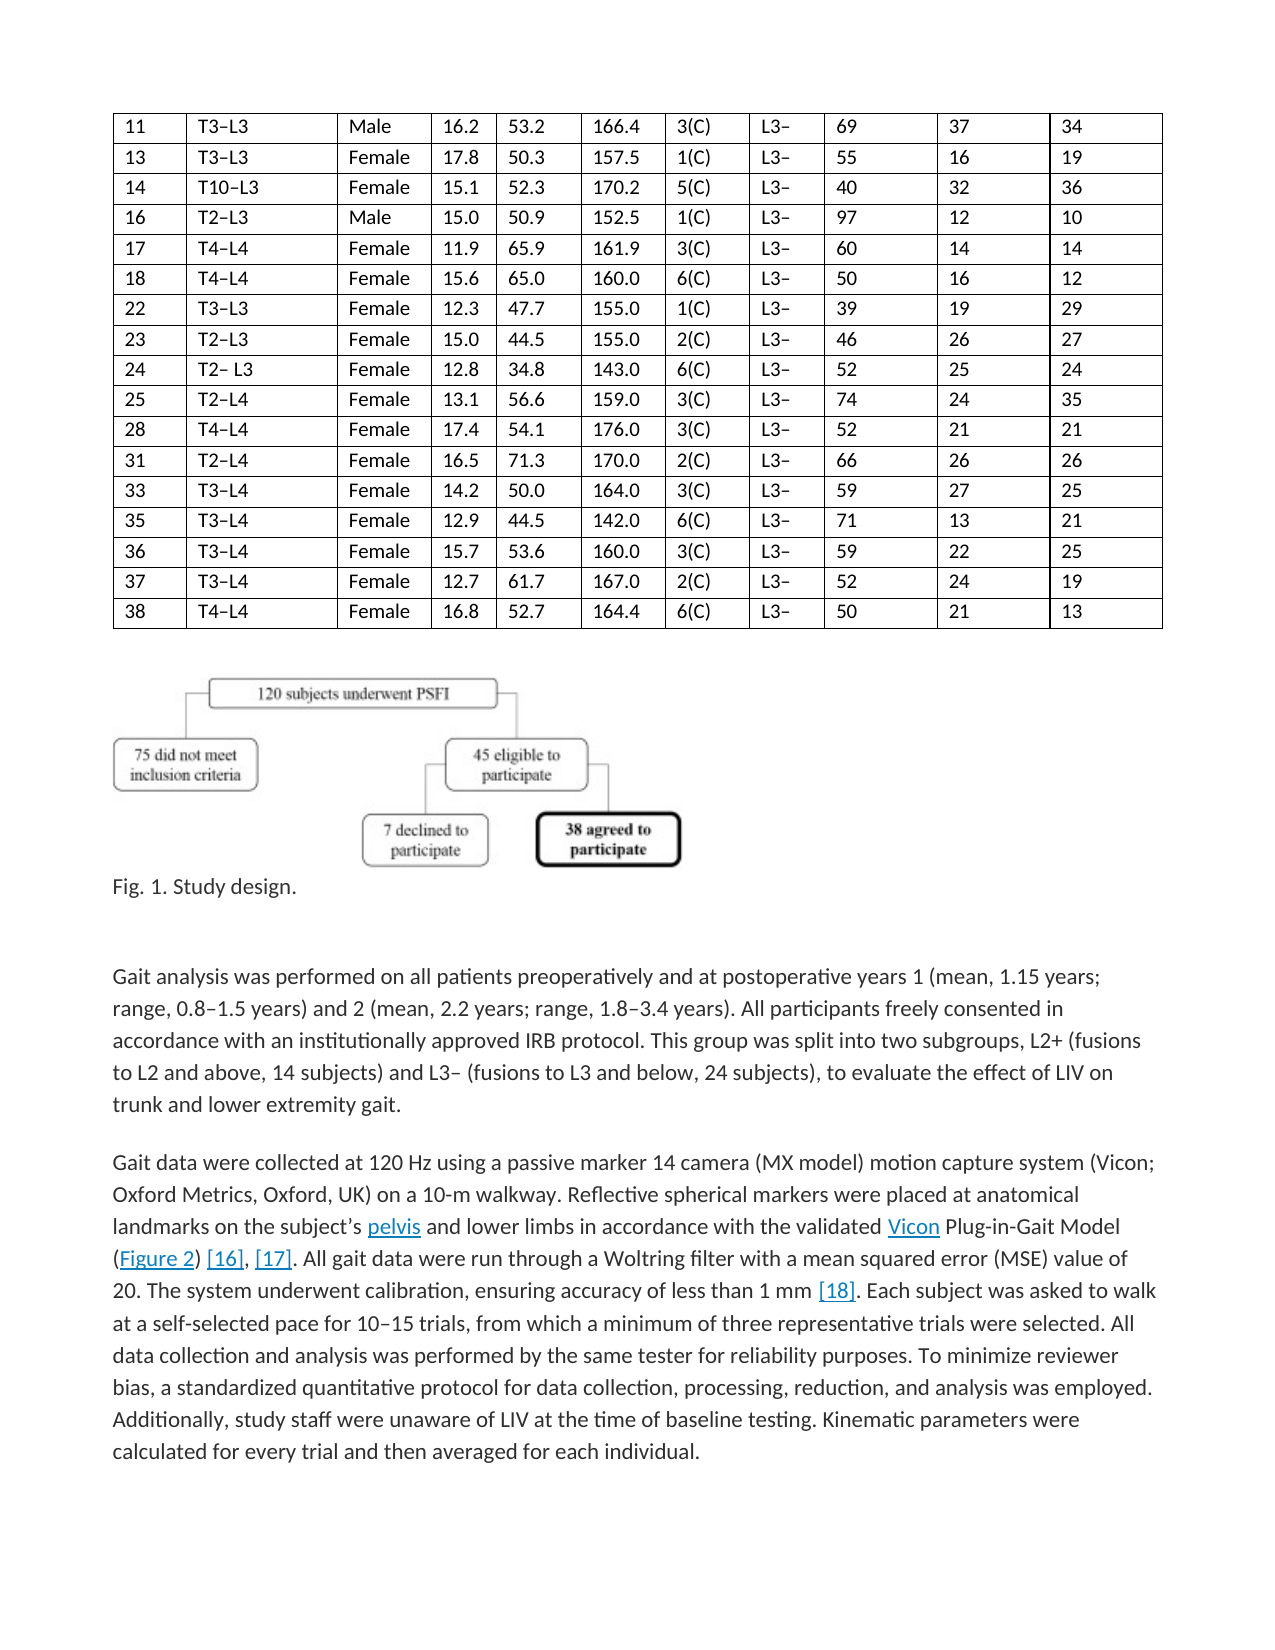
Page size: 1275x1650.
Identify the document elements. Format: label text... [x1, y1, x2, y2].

table_cell 53.6 [497, 538, 581, 567]
table_cell 50 [825, 265, 937, 294]
table_cell 34 [1051, 114, 1162, 143]
table_cell 52.7 [497, 599, 581, 628]
table_cell 14 [1051, 235, 1162, 264]
table_cell 159.0 [582, 386, 665, 416]
table_cell 71 [825, 508, 937, 537]
table_cell 39 [825, 295, 937, 325]
table_cell Female [338, 174, 431, 203]
table_cell 66 [825, 447, 937, 476]
table_cell Female [338, 144, 431, 173]
table_cell 59 [825, 538, 937, 567]
table_cell 71.3 [497, 447, 581, 476]
table_cell 44.5 [497, 508, 581, 537]
table_cell 97 [825, 205, 937, 234]
table_cell 11 [114, 114, 186, 143]
table_cell L3– [750, 508, 824, 537]
table_cell 6(C) [666, 265, 749, 294]
table_cell 155.0 [582, 295, 665, 325]
table_cell 3(C) [666, 235, 749, 264]
table_cell 50.3 [497, 144, 581, 173]
text Fig. 1. Study design. [112, 872, 1125, 901]
table_cell T3–L4 [187, 568, 337, 597]
table_cell 14.2 [432, 477, 496, 507]
table_cell 24 [938, 386, 1049, 416]
table_cell 25 [1051, 538, 1162, 567]
table_cell Female [338, 265, 431, 294]
table_cell 26 [938, 447, 1049, 476]
table_cell 55 [825, 144, 937, 173]
table_cell 3(C) [666, 477, 749, 507]
table_cell 3(C) [666, 386, 749, 416]
table_cell T3–L4 [187, 477, 337, 507]
table_cell L3– [750, 205, 824, 234]
table_cell 13.1 [432, 386, 496, 416]
table_cell 10 [1051, 205, 1162, 234]
table_cell 53.2 [497, 114, 581, 143]
table_cell 14 [938, 235, 1049, 264]
table_cell 6(C) [666, 508, 749, 537]
table_cell 36 [114, 538, 186, 567]
table_cell 2(C) [666, 568, 749, 597]
table_cell 12.9 [432, 508, 496, 537]
table_cell L3– [750, 447, 824, 476]
table_cell 35 [114, 508, 186, 537]
table_cell 25 [1051, 477, 1162, 507]
table_cell 38 [114, 599, 186, 628]
table_cell 33 [114, 477, 186, 507]
table_cell Female [338, 326, 431, 355]
table_cell 13 [1051, 599, 1162, 628]
table_cell Female [338, 477, 431, 507]
table_cell 6(C) [666, 599, 749, 628]
table_cell Female [338, 568, 431, 597]
table_cell 29 [1051, 295, 1162, 325]
table_cell 21 [938, 417, 1049, 446]
table_cell T2–L4 [187, 386, 337, 416]
table_cell 11.9 [432, 235, 496, 264]
table_cell 60 [825, 235, 937, 264]
table_cell T3–L3 [187, 114, 337, 143]
text Gait analysis was performed on all patients preoperatively and at postoperative years 1 (mean, 1.15 years; range, 0.8–1.5 years) and 2 (mean, 2.2 years; range, 1.8–3.4 years). All participants freely consented in accordance with an institutionally approved IRB protocol. This group was split into two subgroups, L2+ (fusions to L2 and above, 14 subjects) and L3– (fusions to L3 and below, 24 subjects), to evaluate the effect of LIV on trunk and lower extremity gait. [112, 962, 1162, 1119]
table_cell 12 [1051, 265, 1162, 294]
table_cell L3– [750, 265, 824, 294]
table_cell 3(C) [666, 114, 749, 143]
table_cell 22 [114, 295, 186, 325]
table_cell Female [338, 508, 431, 537]
table_cell 26 [938, 326, 1049, 355]
table_cell 25 [938, 356, 1049, 385]
table_cell 167.0 [582, 568, 665, 597]
table_cell 2(C) [666, 326, 749, 355]
table_cell T3–L3 [187, 144, 337, 173]
table_cell L3– [750, 477, 824, 507]
table_cell L3– [750, 174, 824, 203]
table_cell 65.0 [497, 265, 581, 294]
table_cell 16 [114, 205, 186, 234]
table_cell 3(C) [666, 538, 749, 567]
table_cell 13 [114, 144, 186, 173]
table_cell 12 [938, 205, 1049, 234]
table_cell 12.7 [432, 568, 496, 597]
table_cell 52 [825, 356, 937, 385]
table_cell 36 [1051, 174, 1162, 203]
table_cell L3– [750, 386, 824, 416]
table_cell 22 [938, 538, 1049, 567]
table_cell T4–L4 [187, 265, 337, 294]
table_cell 65.9 [497, 235, 581, 264]
table_cell 161.9 [582, 235, 665, 264]
table_cell 15.6 [432, 265, 496, 294]
table_cell 16 [938, 265, 1049, 294]
table_cell 69 [825, 114, 937, 143]
table_cell 1(C) [666, 205, 749, 234]
table_cell 52 [825, 568, 937, 597]
table_cell Female [338, 447, 431, 476]
table_cell 27 [1051, 326, 1162, 355]
table_cell 16.2 [432, 114, 496, 143]
table_cell 37 [938, 114, 1049, 143]
table_cell 19 [938, 295, 1049, 325]
table_cell 24 [1051, 356, 1162, 385]
table_cell 24 [114, 356, 186, 385]
table_cell L3– [750, 144, 824, 173]
table_cell 15.1 [432, 174, 496, 203]
table_cell 164.4 [582, 599, 665, 628]
table_cell L3– [750, 235, 824, 264]
table_cell 15.0 [432, 326, 496, 355]
table_cell 46 [825, 326, 937, 355]
table_cell 50.0 [497, 477, 581, 507]
table_cell Female [338, 386, 431, 416]
table_cell 143.0 [582, 356, 665, 385]
table_cell 17.4 [432, 417, 496, 446]
table_cell 13 [938, 508, 1049, 537]
table_cell T2– L3 [187, 356, 337, 385]
picture [112, 677, 683, 869]
table_cell L3– [750, 356, 824, 385]
table_cell T3–L3 [187, 295, 337, 325]
table_cell 16 [938, 144, 1049, 173]
table_cell 19 [1051, 144, 1162, 173]
table_cell L3– [750, 599, 824, 628]
table_cell 15.0 [432, 205, 496, 234]
table_cell Female [338, 417, 431, 446]
table_cell Female [338, 235, 431, 264]
table_cell T4–L4 [187, 417, 337, 446]
table_cell 44.5 [497, 326, 581, 355]
table_cell T2–L4 [187, 447, 337, 476]
table_cell 26 [1051, 447, 1162, 476]
table_cell Female [338, 538, 431, 567]
table_cell T4–L4 [187, 235, 337, 264]
table_cell 24 [938, 568, 1049, 597]
table_cell L3– [750, 538, 824, 567]
table_cell Female [338, 599, 431, 628]
table_cell 152.5 [582, 205, 665, 234]
table_cell 50.9 [497, 205, 581, 234]
table_cell 34.8 [497, 356, 581, 385]
table_cell 56.6 [497, 386, 581, 416]
table_cell 50 [825, 599, 937, 628]
table_cell Female [338, 295, 431, 325]
table_cell 142.0 [582, 508, 665, 537]
table_cell L3– [750, 295, 824, 325]
table_cell 54.1 [497, 417, 581, 446]
table_cell T4–L4 [187, 599, 337, 628]
table_cell 3(C) [666, 417, 749, 446]
table_cell 32 [938, 174, 1049, 203]
table_cell 47.7 [497, 295, 581, 325]
table_cell 164.0 [582, 477, 665, 507]
table_cell 6(C) [666, 356, 749, 385]
table_cell 28 [114, 417, 186, 446]
table_cell 155.0 [582, 326, 665, 355]
table_cell 2(C) [666, 447, 749, 476]
table_cell 170.2 [582, 174, 665, 203]
table_cell 74 [825, 386, 937, 416]
table_cell 16.8 [432, 599, 496, 628]
table_cell Male [338, 114, 431, 143]
table_cell L3– [750, 568, 824, 597]
table_cell L3– [750, 326, 824, 355]
table_cell 14 [114, 174, 186, 203]
table_cell 21 [1051, 417, 1162, 446]
table_cell 23 [114, 326, 186, 355]
table_cell 25 [114, 386, 186, 416]
table_cell 21 [938, 599, 1049, 628]
table_cell 61.7 [497, 568, 581, 597]
table_cell 19 [1051, 568, 1162, 597]
table_cell T3–L4 [187, 508, 337, 537]
table_cell 1(C) [666, 144, 749, 173]
table_cell 27 [938, 477, 1049, 507]
table_cell 166.4 [582, 114, 665, 143]
table_cell 16.5 [432, 447, 496, 476]
table_cell 21 [1051, 508, 1162, 537]
table_cell 40 [825, 174, 937, 203]
table_cell T3–L4 [187, 538, 337, 567]
table_cell 35 [1051, 386, 1162, 416]
table_cell 12.3 [432, 295, 496, 325]
table_cell 59 [825, 477, 937, 507]
table_cell 15.7 [432, 538, 496, 567]
table_cell T10–L3 [187, 174, 337, 203]
table_cell Male [338, 205, 431, 234]
table_cell 52 [825, 417, 937, 446]
table_cell 52.3 [497, 174, 581, 203]
table_cell 160.0 [582, 538, 665, 567]
table_cell 1(C) [666, 295, 749, 325]
text Gait data were collected at 120 Hz using a passive marker 14 camera (MX model) motion capture system (Vicon; Oxford Metrics, Oxford, UK) on a 10-m walkway. Reflective spherical markers were placed at anatomical landmarks on the subject’s pelvis and lower limbs in accordance with the validated Vicon Plug-in-Gait Model (Figure 2) [16], [17]. All gait data were run through a Woltring filter with a mean squared error (MSE) value of 20. The system underwent calibration, ensuring accuracy of less than 1 mm [18]. Each subject was asked to walk at a self-selected pace for 10–15 trials, from which a minimum of three representative trials were selected. All data collection and analysis was performed by the same tester for reliability purposes. To minimize reviewer bias, a standardized quantitative protocol for data collection, processing, reduction, and analysis was employed. Additionally, study staff were unaware of LIV at the time of baseline testing. Kinematic parameters were calculated for every trial and then averaged for each individual. [112, 1148, 1162, 1466]
table_cell L3– [750, 114, 824, 143]
table_cell 157.5 [582, 144, 665, 173]
table_cell Female [338, 356, 431, 385]
table_cell L3– [750, 417, 824, 446]
table_cell 17.8 [432, 144, 496, 173]
table_cell 17 [114, 235, 186, 264]
table_cell 12.8 [432, 356, 496, 385]
table_cell 37 [114, 568, 186, 597]
table_cell T2–L3 [187, 326, 337, 355]
table_cell 5(C) [666, 174, 749, 203]
table_cell 176.0 [582, 417, 665, 446]
table_cell 18 [114, 265, 186, 294]
table_cell 170.0 [582, 447, 665, 476]
table_cell T2–L3 [187, 205, 337, 234]
table_cell 160.0 [582, 265, 665, 294]
table_cell 31 [114, 447, 186, 476]
